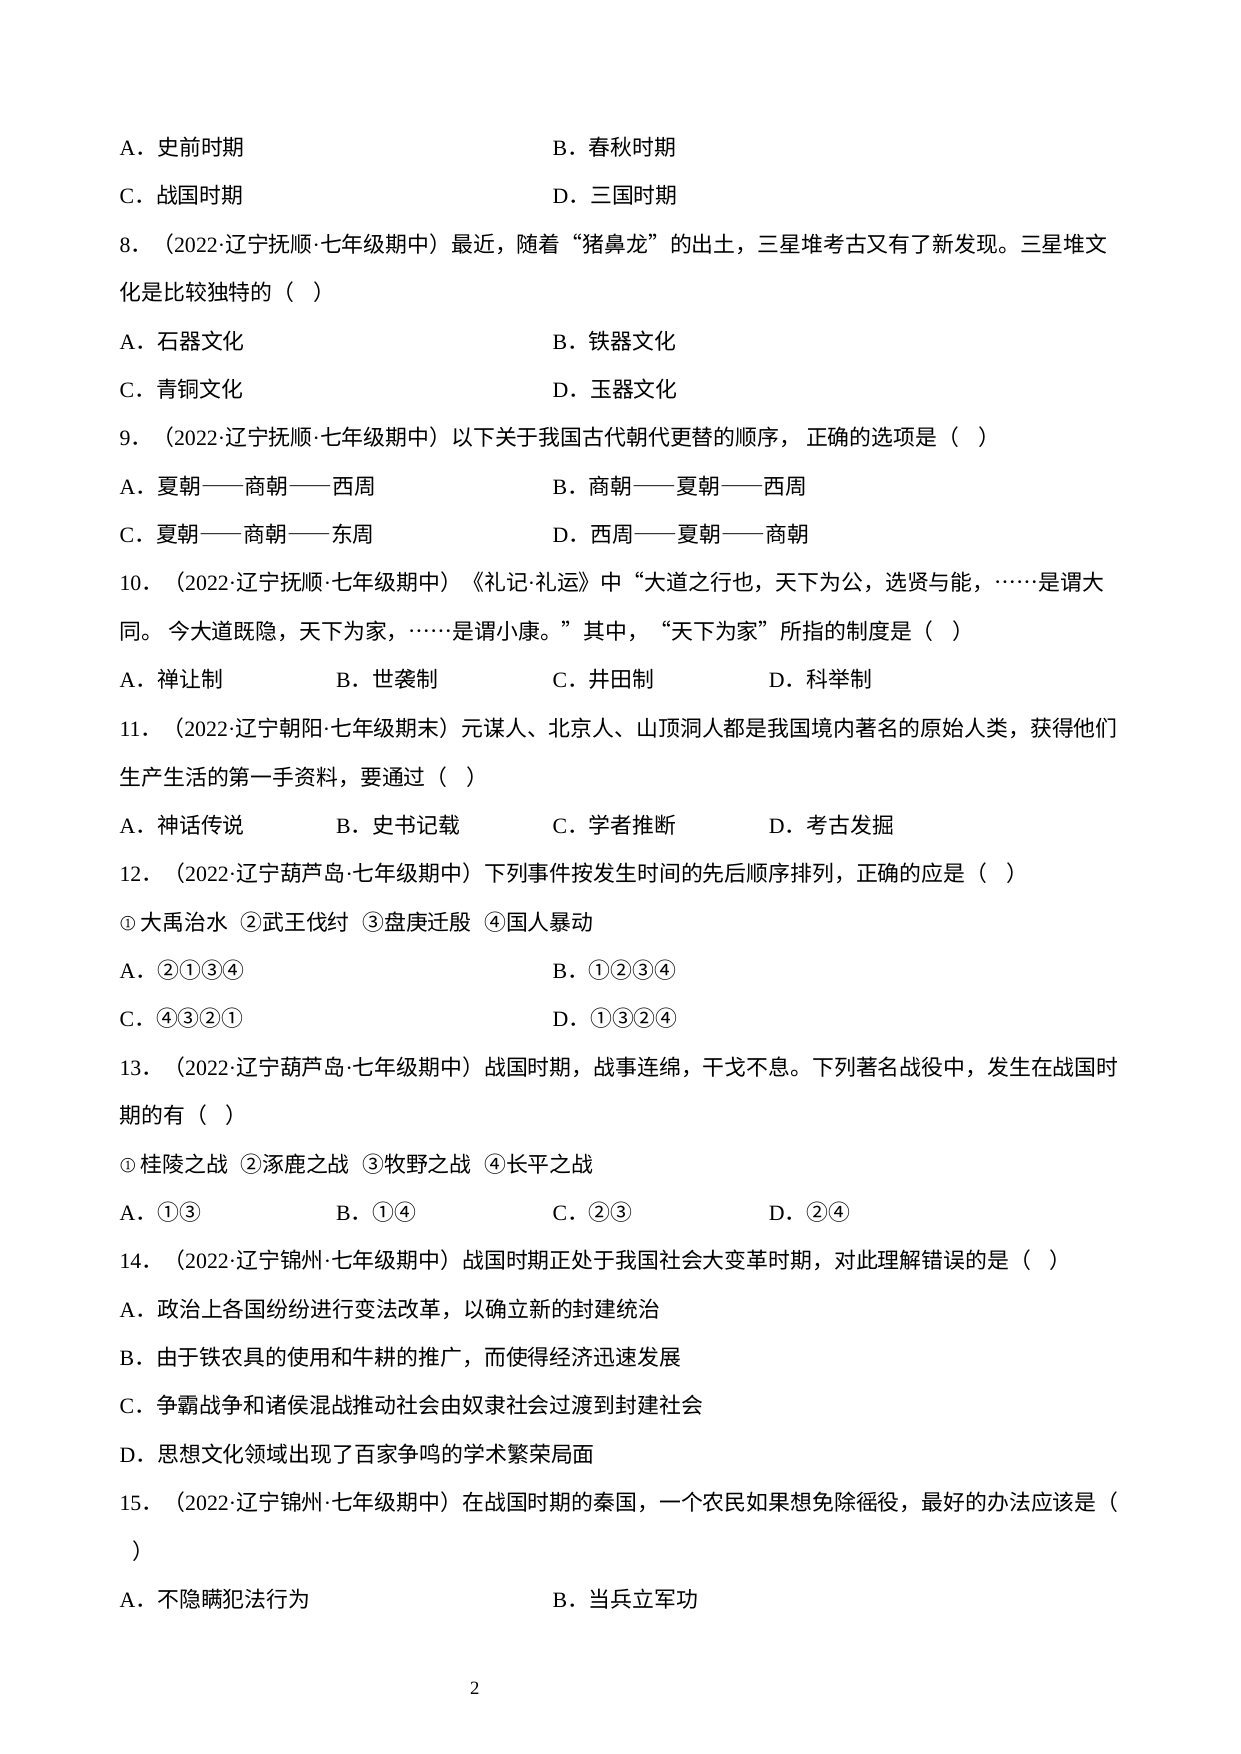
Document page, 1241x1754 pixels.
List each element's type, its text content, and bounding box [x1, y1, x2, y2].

text D．思想文化领域出现了百家争鸣的学术繁荣局面 [119, 1436, 1121, 1469]
text 13．（2022·辽宁葫芦岛·七年级期中）战国时期，战事连绵，干戈不息。下列著名战役中，发生在战国时期的有（ ） [119, 1049, 1121, 1130]
text C．④③②① D．①③②④ [119, 1001, 1121, 1033]
text B．由于铁农具的使用和牛耕的推广，而使得经济迅速发展 [119, 1339, 1121, 1372]
text A．夏朝——商朝——西周 B．商朝——夏朝——西周 [119, 468, 1121, 501]
text C．战国时期 D．三国时期 [119, 178, 1121, 210]
text 14．（2022·辽宁锦州·七年级期中）战国时期正处于我国社会大变革时期，对此理解错误的是（ ） [119, 1243, 1121, 1275]
text 10．（2022·辽宁抚顺·七年级期中）《礼记·礼运》中“大道之行也，天下为公，选贤与能，……是谓大同。 今大道既隐，天下为家，……是谓小康。”其中，“天下为家”所指的制度是（ ） [119, 565, 1121, 646]
text 15．（2022·辽宁锦州·七年级期中）在战国时期的秦国，一个农民如果想免除徭役，最好的办法应该是（ ） [119, 1484, 1121, 1566]
text A．史前时期 B．春秋时期 [119, 129, 1121, 162]
text A．石器文化 B．铁器文化 [119, 323, 1121, 356]
text C．争霸战争和诸侯混战推动社会由奴隶社会过渡到封建社会 [119, 1388, 1121, 1420]
text A．神话传说 B．史书记载 C．学者推断 D．考古发掘 [119, 807, 1121, 840]
text A．②①③④ B．①②③④ [119, 952, 1121, 985]
text 12．（2022·辽宁葫芦岛·七年级期中）下列事件按发生时间的先后顺序排列，正确的应是（ ） [119, 856, 1121, 888]
text A．禅让制 B．世袭制 C．井田制 D．科举制 [119, 662, 1121, 694]
text ①大禹治水 ②武王伐纣 ③盘庚迁殷 ④国人暴动 [119, 904, 1121, 937]
text C．青铜文化 D．玉器文化 [119, 372, 1121, 404]
text 8．（2022·辽宁抚顺·七年级期中）最近，随着“猪鼻龙”的出土，三星堆考古又有了新发现。三星堆文化是比较独特的（ ） [119, 226, 1121, 307]
text C．夏朝——商朝——东周 D．西周——夏朝——商朝 [119, 517, 1121, 549]
text A．政治上各国纷纷进行变法改革，以确立新的封建统治 [119, 1291, 1121, 1324]
text 11．（2022·辽宁朝阳·七年级期末）元谋人、北京人、山顶洞人都是我国境内著名的原始人类，获得他们生产生活的第一手资料，要通过（ ） [119, 710, 1121, 792]
text ①桂陵之战 ②涿鹿之战 ③牧野之战 ④长平之战 [119, 1146, 1121, 1179]
text A．不隐瞒犯法行为 B．当兵立军功 [119, 1582, 1121, 1614]
text 9．（2022·辽宁抚顺·七年级期中）以下关于我国古代朝代更替的顺序， 正确的选项是（ ） [119, 420, 1121, 452]
text A．①③ B．①④ C．②③ D．②④ [119, 1194, 1121, 1227]
